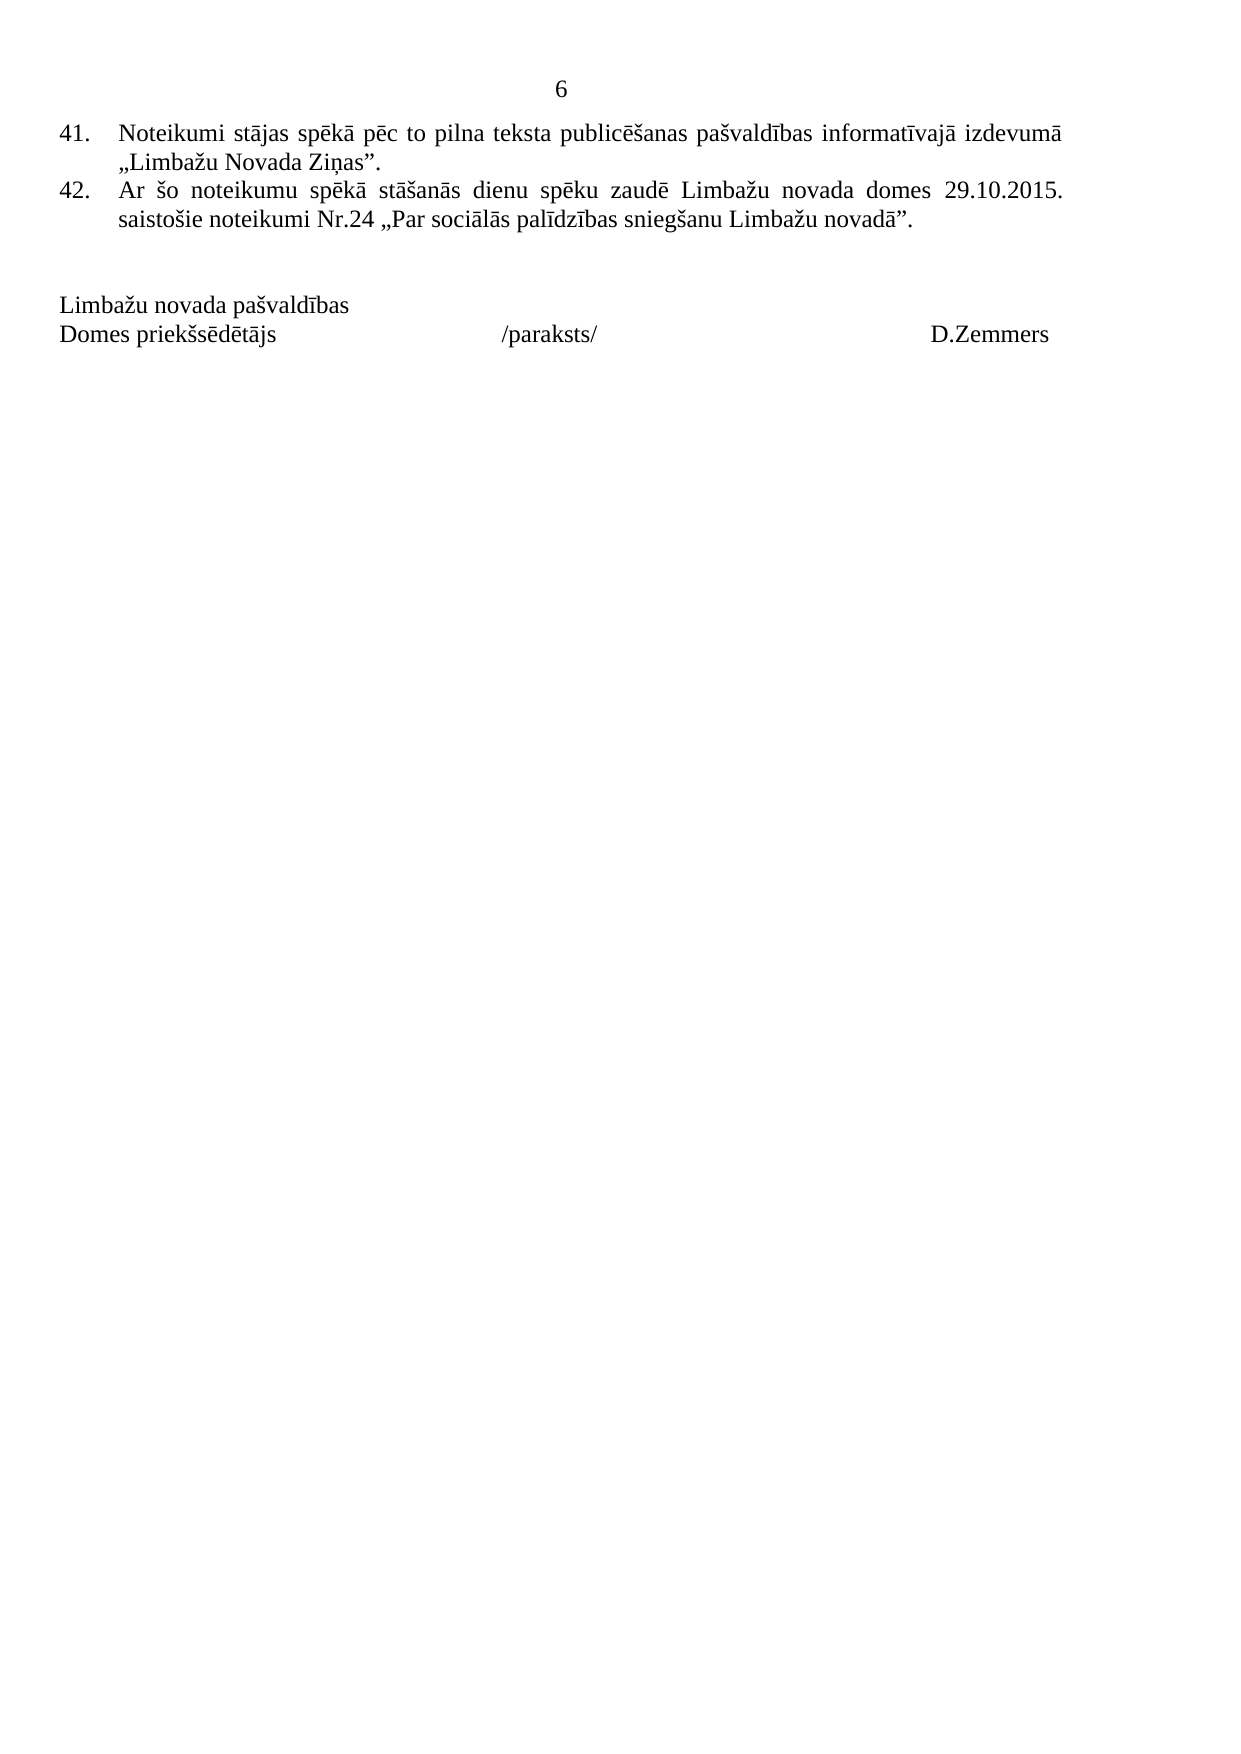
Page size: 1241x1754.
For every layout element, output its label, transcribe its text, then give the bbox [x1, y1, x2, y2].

text Domes priekšsēdētājs /paraksts/ D.Zemmers [59, 319, 1063, 348]
list Noteikumi stājas spēkā pēc to pilna teksta publicēšanas pašvaldības informatīvajā izdevumā „Limbažu Novada Ziņas”. [59, 118, 1063, 176]
text Limbažu novada pašvaldības [59, 291, 1063, 319]
list Ar šo noteikumu spēkā stāšanās dienu spēku zaudē Limbažu novada domes 29.10.2015. saistošie noteikumi Nr.24 „Par sociālās palīdzības sniegšanu Limbažu novadā”. [59, 176, 1063, 233]
